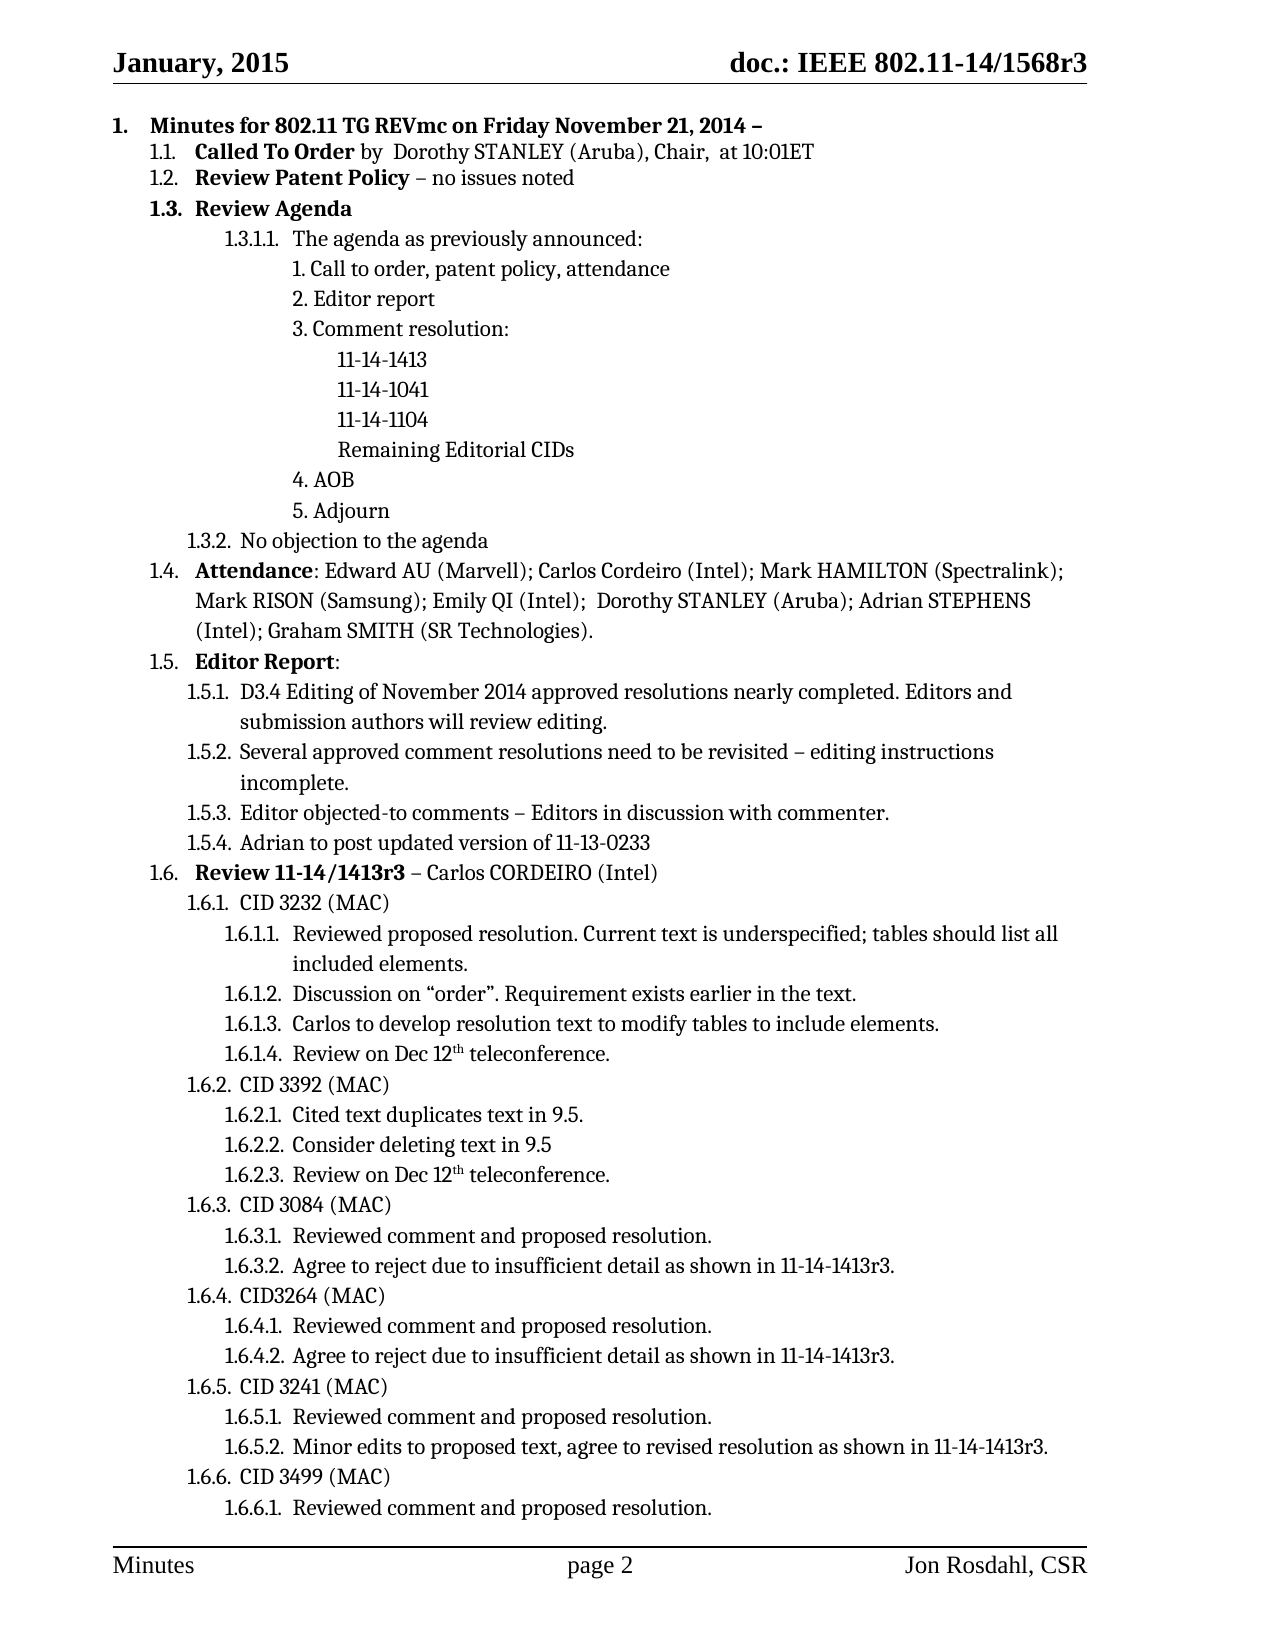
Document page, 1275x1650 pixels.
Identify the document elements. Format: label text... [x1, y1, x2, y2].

list Review 11-14/1413r3 – Carlos CORDEIRO (Intel) [150, 860, 1087, 886]
list CID 3499 (MAC) [187, 1464, 1087, 1491]
list Reviewed comment and proposed resolution. [225, 1494, 1087, 1521]
list Reviewed comment and proposed resolution. [225, 1222, 1087, 1249]
list D3.4 Editing of November 2014 approved resolutions nearly completed. Editors and submission authors will review editing. [187, 679, 1087, 735]
list Called To Order by Dorothy STANLEY (Aruba), Chair, at 10:01ET [150, 139, 1087, 165]
list CID 3084 (MAC) [187, 1192, 1087, 1219]
list CID 3232 (MAC) [187, 890, 1087, 917]
list Adrian to post updated version of 11-13-0233 [187, 830, 1087, 856]
list CID 3392 (MAC) [187, 1071, 1087, 1098]
list 11-14-1413 [337, 346, 1087, 373]
list Reviewed comment and proposed resolution. [225, 1404, 1087, 1430]
list 11-14-1041 [337, 377, 1087, 403]
list Review Agenda [150, 195, 1087, 222]
list Reviewed comment and proposed resolution. [225, 1313, 1087, 1339]
list Review Patent Policy – no issues noted [150, 165, 1087, 192]
list No objection to the agenda [187, 528, 1087, 554]
list Editor objected-to comments – Editors in discussion with commenter. [187, 799, 1087, 826]
list Review on Dec 12th teleconference. [225, 1041, 1087, 1068]
list Cited text duplicates text in 9.5. [225, 1102, 1087, 1128]
list 11-14-1104 [337, 407, 1087, 433]
list Carlos to develop resolution text to modify tables to include elements. [225, 1011, 1087, 1037]
list Agree to reject due to insufficient detail as shown in 11-14-1413r3. [225, 1343, 1087, 1370]
list Minutes for 802.11 TG REVmc on Friday November 21, 2014 – [112, 112, 1087, 139]
list The agenda as previously announced: 1. Call to order, patent policy, attendance 2. Editor report [225, 226, 1087, 312]
list Discussion on “order”. Requirement exists earlier in the text. [225, 981, 1087, 1007]
list Attendance: Edward AU (Marvell); Carlos Cordeiro (Intel); Mark HAMILTON (Spectralink); Mark RISON (Samsung); Emily QI (Intel); Dorothy STANLEY (Aruba); Adrian STEPHENS (Intel); Graham SMITH (SR Technologies). [150, 558, 1087, 645]
list Agree to reject due to insufficient detail as shown in 11-14-1413r3. [225, 1253, 1087, 1279]
list Several approved comment resolutions need to be revisited – editing instructions incomplete. [187, 739, 1087, 796]
list 3. Comment resolution: [292, 316, 1087, 343]
list Minor edits to proposed text, agree to revised resolution as shown in 11-14-1413r3. [225, 1434, 1087, 1460]
list 4. AOB [292, 467, 1087, 494]
list Editor Report: [150, 648, 1087, 675]
list CID3264 (MAC) [187, 1283, 1087, 1309]
list Reviewed proposed resolution. Current text is underspecified; tables should list all included elements. [225, 920, 1087, 977]
list Review on Dec 12th teleconference. [225, 1162, 1087, 1188]
list CID 3241 (MAC) [187, 1373, 1087, 1400]
list Consider deleting text in 9.5 [225, 1132, 1087, 1158]
list 5. Adjourn [292, 497, 1087, 524]
list Remaining Editorial CIDs [337, 437, 1087, 463]
